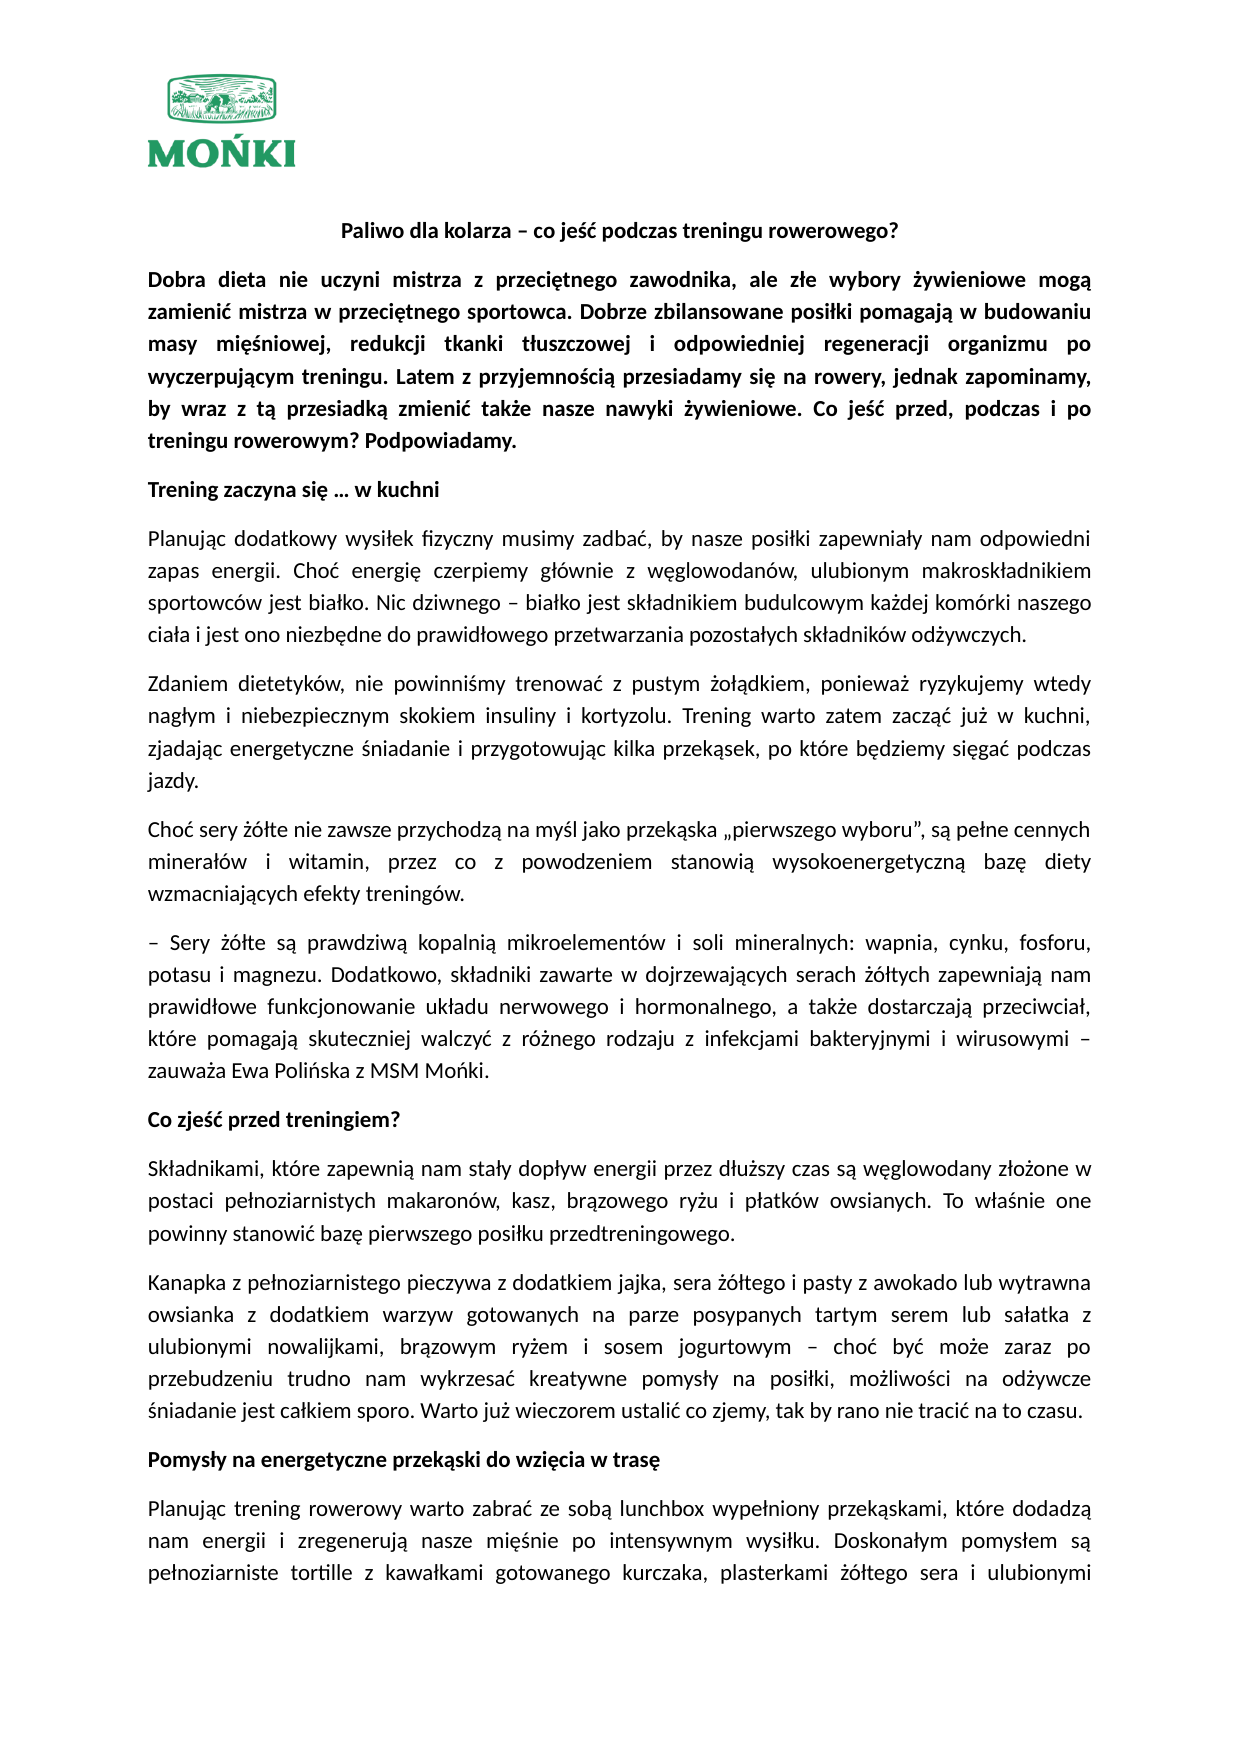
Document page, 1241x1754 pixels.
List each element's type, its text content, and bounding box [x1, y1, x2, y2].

text Trening zaczyna się … w kuchni [148, 475, 1093, 503]
text Kanapka z pełnoziarnistego pieczywa z dodatkiem jajka, sera żółtego i pasty z awokado lub wytrawna owsianka z dodatkiem warzyw gotowanych na parze posypanych tartym serem lub sałatka z ulubionymi nowalijkami, brązowym ryżem i sosem jogurtowym – choć być może zaraz po przebudzeniu trudno nam wykrzesać kreatywne pomysły na posiłki, możliwości na odżywcze śniadanie jest całkiem sporo. Warto już wieczorem ustalić co zjemy, tak by rano nie tracić na to czasu. [148, 1268, 1093, 1424]
text Choć sery żółte nie zawsze przychodzą na myśl jako przekąska „pierwszego wyboru”, są pełne cennych minerałów i witamin, przez co z powodzeniem stanowią wysokoenergetyczną bazę diety wzmacniających efekty treningów. [148, 815, 1093, 907]
text Planując dodatkowy wysiłek fizyczny musimy zadbać, by nasze posiłki zapewniały nam odpowiedni zapas energii. Choć energię czerpiemy głównie z węglowodanów, ulubionym makroskładnikiem sportowców jest białko. Nic dziwnego – białko jest składnikiem budulcowym każdej komórki naszego ciała i jest ono niezbędne do prawidłowego przetwarzania pozostałych składników odżywczych. [148, 524, 1093, 648]
text Zdaniem dietetyków, nie powinniśmy trenować z pustym żołądkiem, ponieważ ryzykujemy wtedy nagłym i niebezpiecznym skokiem insuliny i kortyzolu. Trening warto zatem zacząć już w kuchni, zjadając energetyczne śniadanie i przygotowując kilka przekąsek, po które będziemy sięgać podczas jazdy. [148, 669, 1093, 794]
text Składnikami, które zapewnią nam stały dopływ energii przez dłuższy czas są węglowodany złożone w postaci pełnoziarnistych makaronów, kasz, brązowego ryżu i płatków owsianych. To właśnie one powinny stanowić bazę pierwszego posiłku przedtreningowego. [148, 1154, 1093, 1247]
text – Sery żółte są prawdziwą kopalnią mikroelementów i soli mineralnych: wapnia, cynku, fosforu, potasu i magnezu. Dodatkowo, składniki zawarte w dojrzewających serach żółtych zapewniają nam prawidłowe funkcjonowanie układu nerwowego i hormonalnego, a także dostarczają przeciwciał, które pomagają skuteczniej walczyć z różnego rodzaju z infekcjami bakteryjnymi i wirusowymi – zauważa Ewa Polińska z MSM Mońki. [148, 928, 1093, 1085]
picture [147, 73, 296, 168]
text Dobra dieta nie uczyni mistrza z przeciętnego zawodnika, ale złe wybory żywieniowe mogą zamienić mistrza w przeciętnego sportowca. Dobrze zbilansowane posiłki pomagają w budowaniu masy mięśniowej, redukcji tkanki tłuszczowej i odpowiedniej regeneracji organizmu po wyczerpującym treningu. Latem z przyjemnością przesiadamy się na rowery, jednak zapominamy, by wraz z tą przesiadką zmienić także nasze nawyki żywieniowe. Co jeść przed, podczas i po treningu rowerowym? Podpowiadamy. [148, 265, 1093, 454]
text Co zjeść przed treningiem? [148, 1106, 1093, 1133]
text Paliwo dla kolarza – co jeść podczas treningu rowerowego? [148, 216, 1093, 244]
text Pomysły na energetyczne przekąski do wzięcia w trasę [148, 1445, 1093, 1473]
